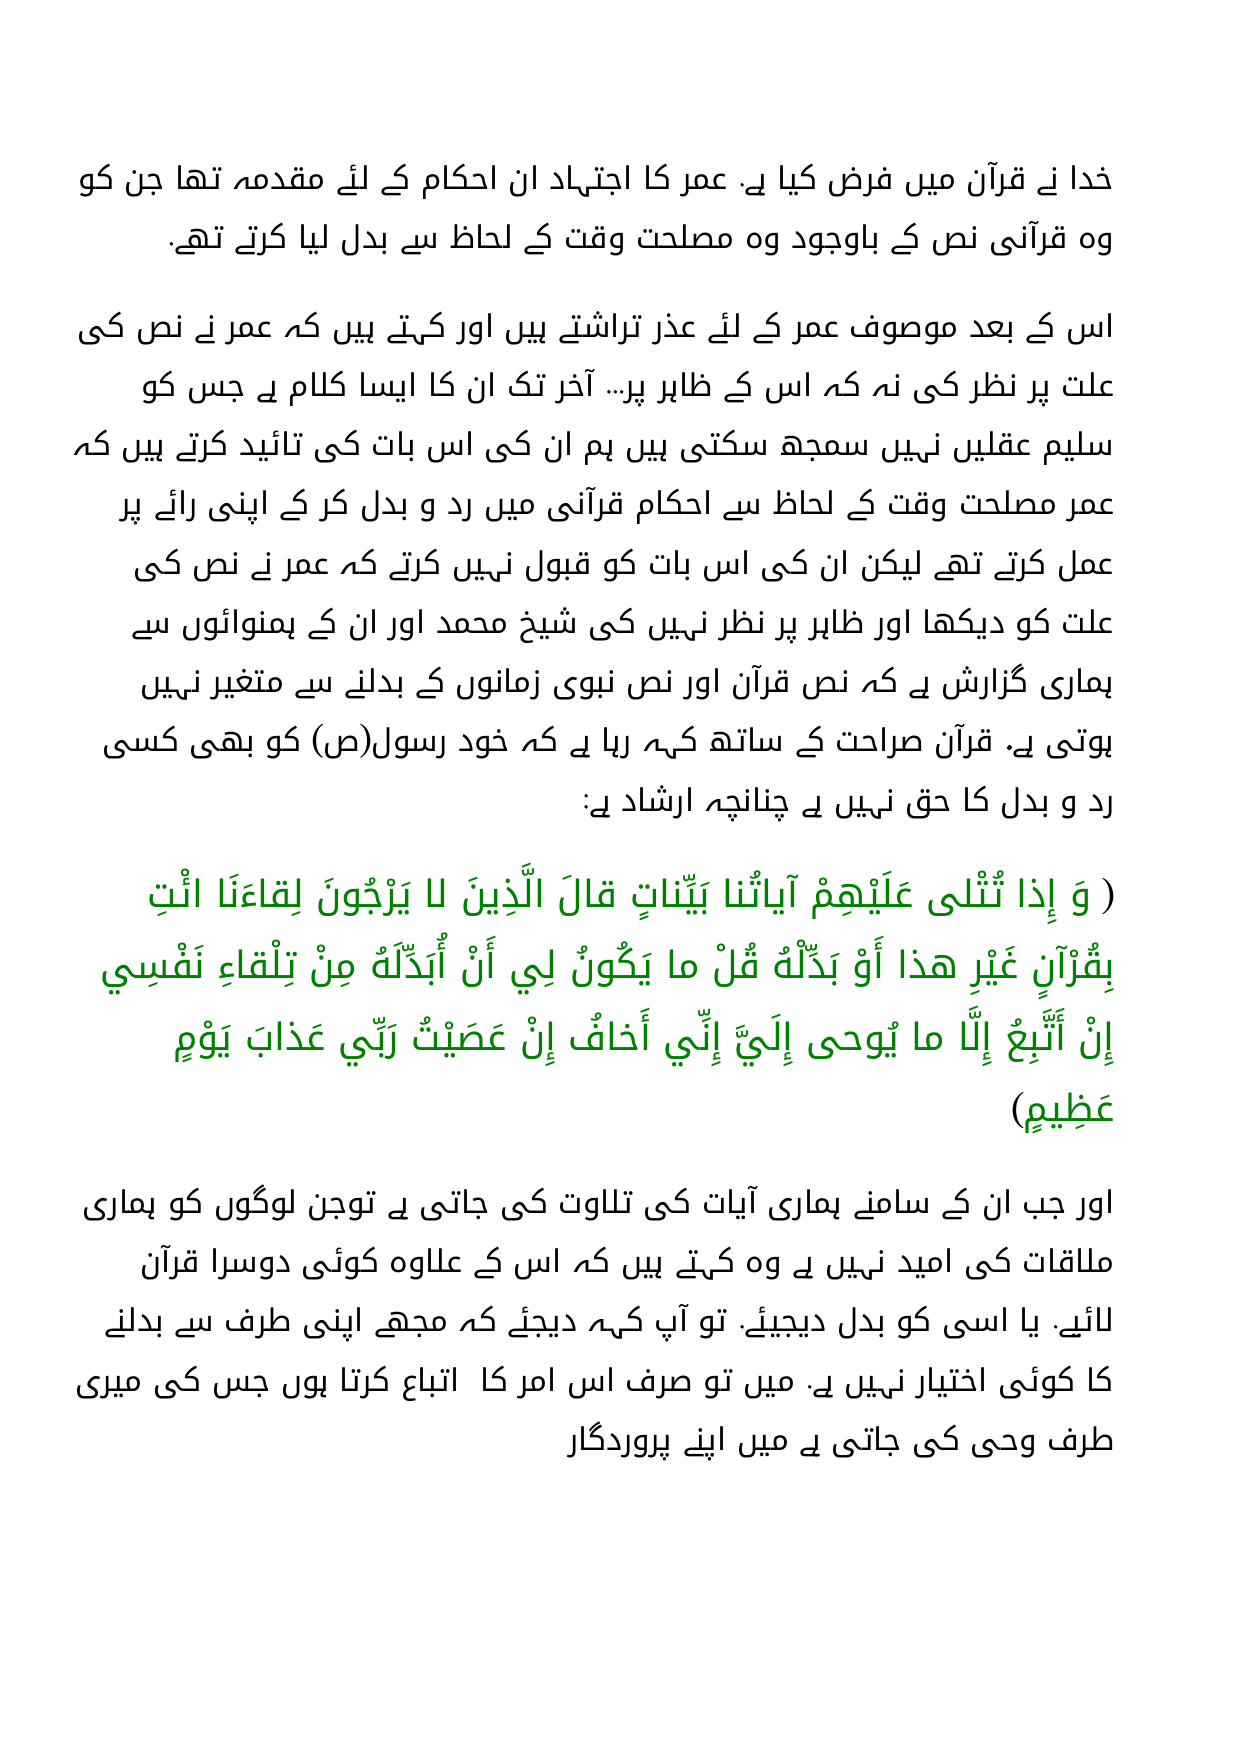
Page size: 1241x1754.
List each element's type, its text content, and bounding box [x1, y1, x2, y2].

text خدا نے قرآن میں فرض کیا ہے. عمر کا اجتہاد ان احکام کے لئے مقدمہ تھا جن کو وہ قرآنی نص کے باوجود وہ مصلحت وقت کے لحاظ سے بدل لیا کرتے تھے. [72, 149, 1114, 268]
text اس کے بعد موصوف عمر کے لئے عذر تراشتے ہیں اور کہتے ہیں کہ عمر نے نص کی علت پر نظر کی نہ کہ اس کے ظاہر پر... آخر تک ان کا ایسا کلام ہے جس کو سلیم عقلیں نہیں سمجھ سکتی ہیں ہم ان کی اس بات کی تائید کرتے ہیں کہ عمر مصلحت وقت کے لحاظ سے احکام قرآنی میں رد و بدل کر کے اپنی رائے پر عمل کرتے تھے لیکن ان کی اس بات کو قبول نہیں کرتے کہ عمر نے نص کی علت کو دیکھا اور ظاہر پر نظر نہیں کی شیخ محمد اور ان کے ہمنوائوں سے ہماری گزارش ہے کہ نص قرآن اور نص نبوی زمانوں کے بدلنے سے متغیر نہیں ہوتی ہے. قرآن صراحت کے ساتھ کہہ رہا ہے کہ خود رسول(ص) کو بھی کسی رد و بدل کا حق نہیں ہے چنانچہ ارشاد ہے: [72, 297, 1114, 830]
text ( وَ إِذا تُتْلى‏ عَلَيْهِمْ‏ آياتُنا بَيِّناتٍ قالَ الَّذِينَ لا يَرْجُونَ لِقاءَنَا ائْتِ بِقُرْآنٍ غَيْرِ هذا أَوْ بَدِّلْهُ قُلْ ما يَكُونُ لِي أَنْ أُبَدِّلَهُ مِنْ تِلْقاءِ نَفْسِي إِنْ أَتَّبِعُ إِلَّا ما يُوحى‏ إِلَيَّ إِنِّي أَخافُ إِنْ عَصَيْتُ رَبِّي عَذابَ يَوْمٍ عَظِيمٍ‏) [72, 859, 1114, 1144]
text اور جب ان کے سامنے ہماری آیات کی تلاوت کی جاتی ہے توجن لوگوں کو ہماری ملاقات کی امید نہیں ہے وہ کہتے ہیں کہ اس کے علاوہ کوئی دوسرا قرآن لائیے. یا اسی کو بدل دیجیئے. تو آپ کہہ دیجئے کہ مجھے اپنی طرف سے بدلنے کا کوئی اختیار نہیں ہے. میں تو صرف اس امر کا اتباع کرتا ہوں جس کی میری طرف وحی کی جاتی ہے میں اپنے پروردگار [72, 1173, 1114, 1469]
